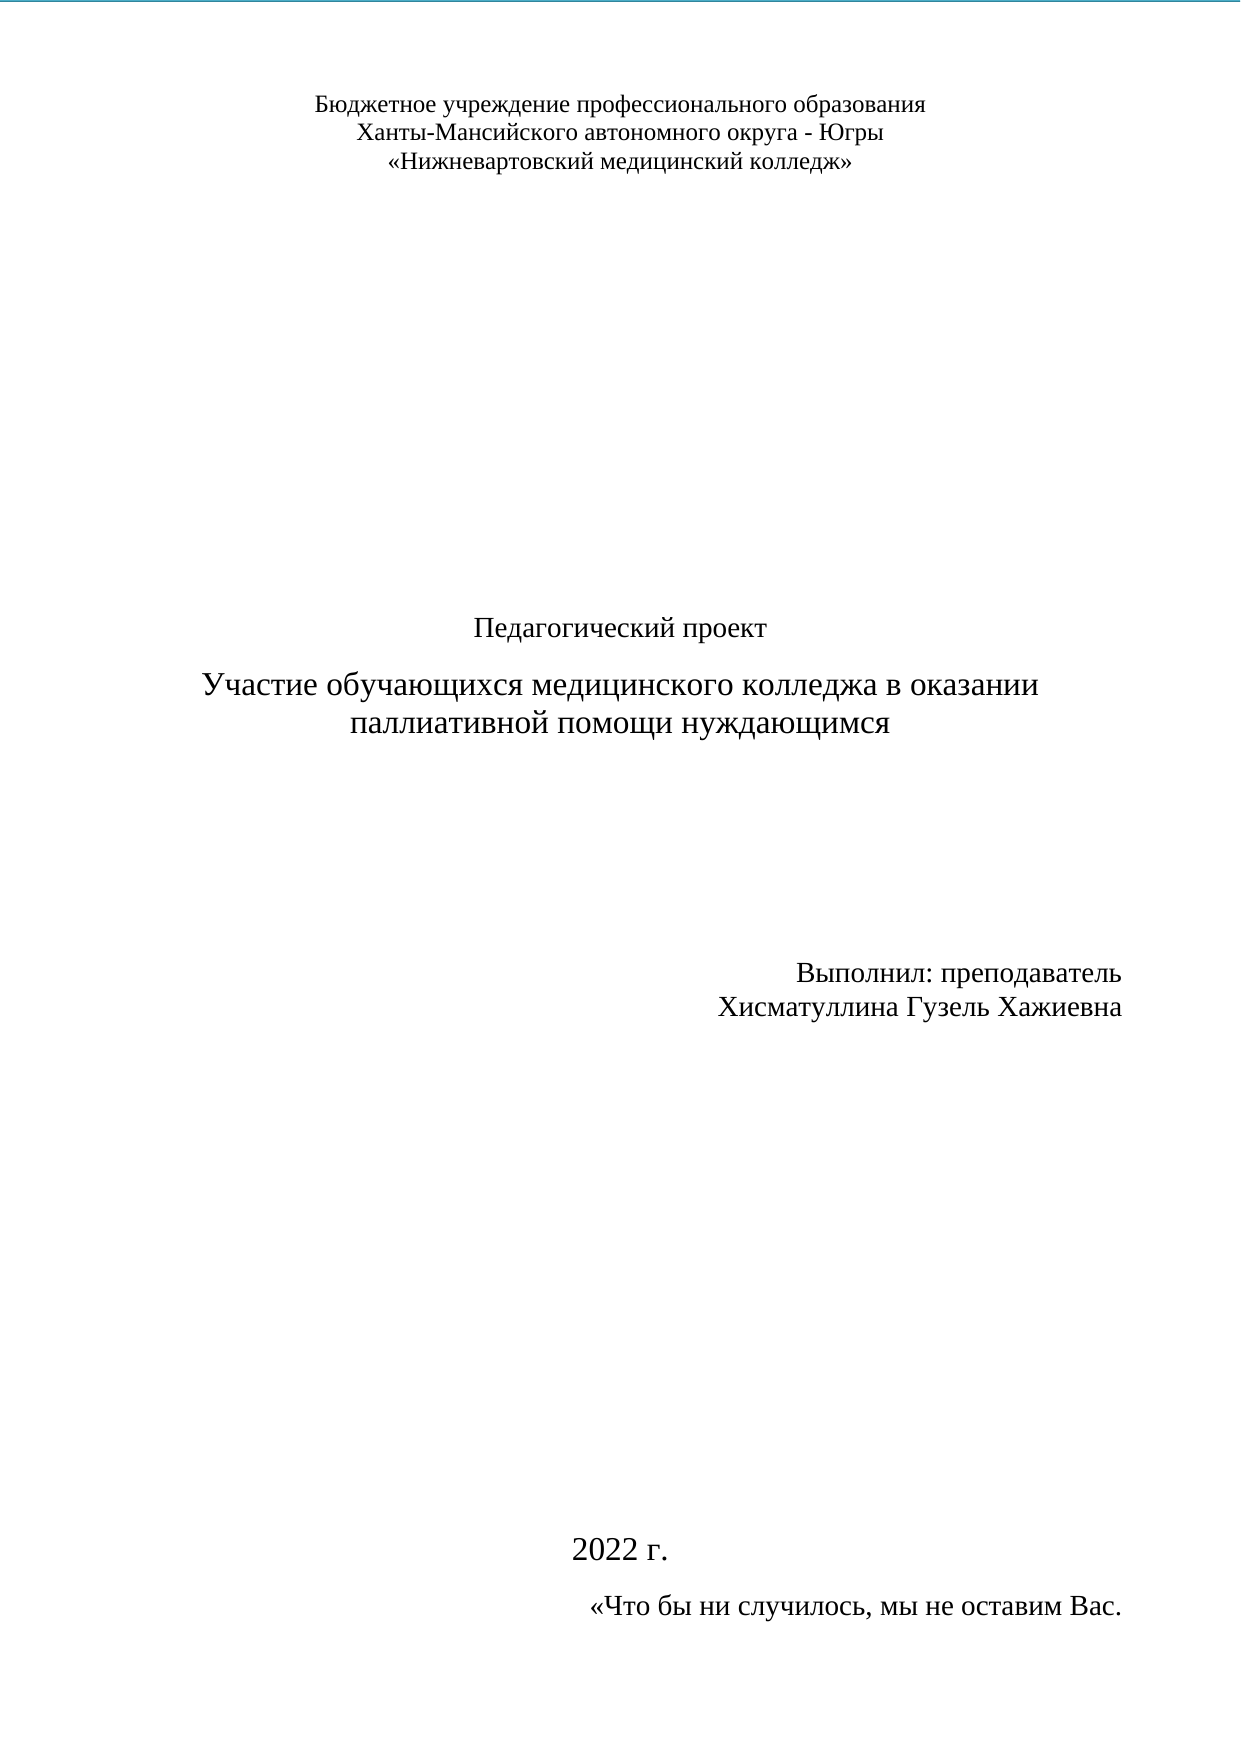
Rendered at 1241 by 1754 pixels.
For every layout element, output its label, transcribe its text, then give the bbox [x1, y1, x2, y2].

text «Нижневартовский медицинский колледж» [118, 146, 1122, 175]
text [118, 1588, 1122, 1660]
text Хисматуллина Гузель Хажиевна [118, 989, 1122, 1022]
text Педагогический проект [118, 610, 1122, 643]
text Выполнил: преподаватель [118, 955, 1122, 989]
text Бюджетное учреждение профессионального образования [118, 89, 1122, 117]
text 2022 г. [118, 1529, 1122, 1567]
text Ханты-Мансийского автономного округа - Югры [118, 117, 1122, 146]
text Участие обучающихся медицинского колледжа в оказании паллиативной помощи нуждающимся [118, 664, 1122, 741]
